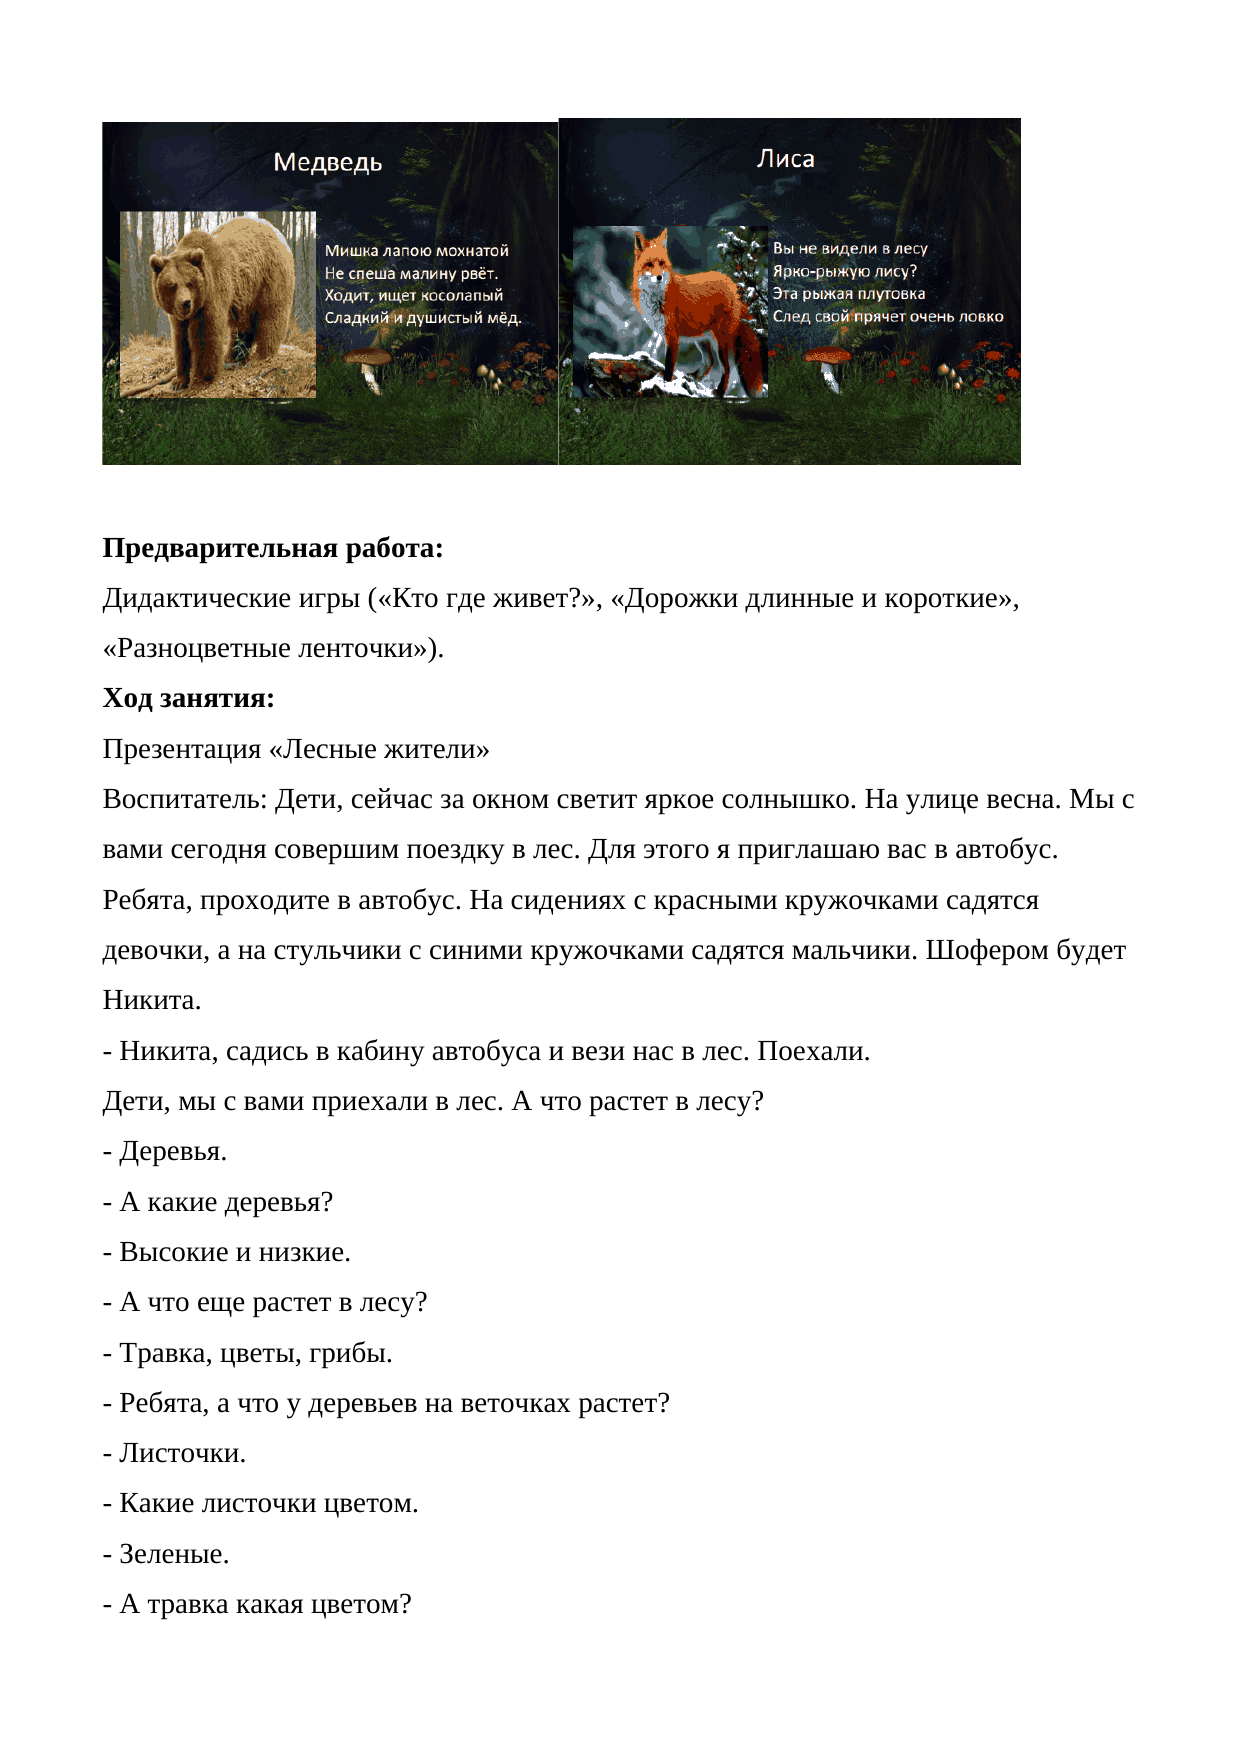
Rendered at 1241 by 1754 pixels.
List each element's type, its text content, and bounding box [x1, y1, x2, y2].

text Презентация «Лесные жители» [102, 731, 1152, 764]
text «Разноцветные ленточки»). [102, 630, 1152, 664]
text Предварительная работа: [102, 530, 1152, 563]
picture [102, 118, 1021, 465]
text Ход занятия: [102, 681, 1152, 714]
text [102, 781, 1152, 1620]
text Дидактические игры («Кто где живет?», «Дорожки длинные и короткие», [102, 580, 1152, 613]
